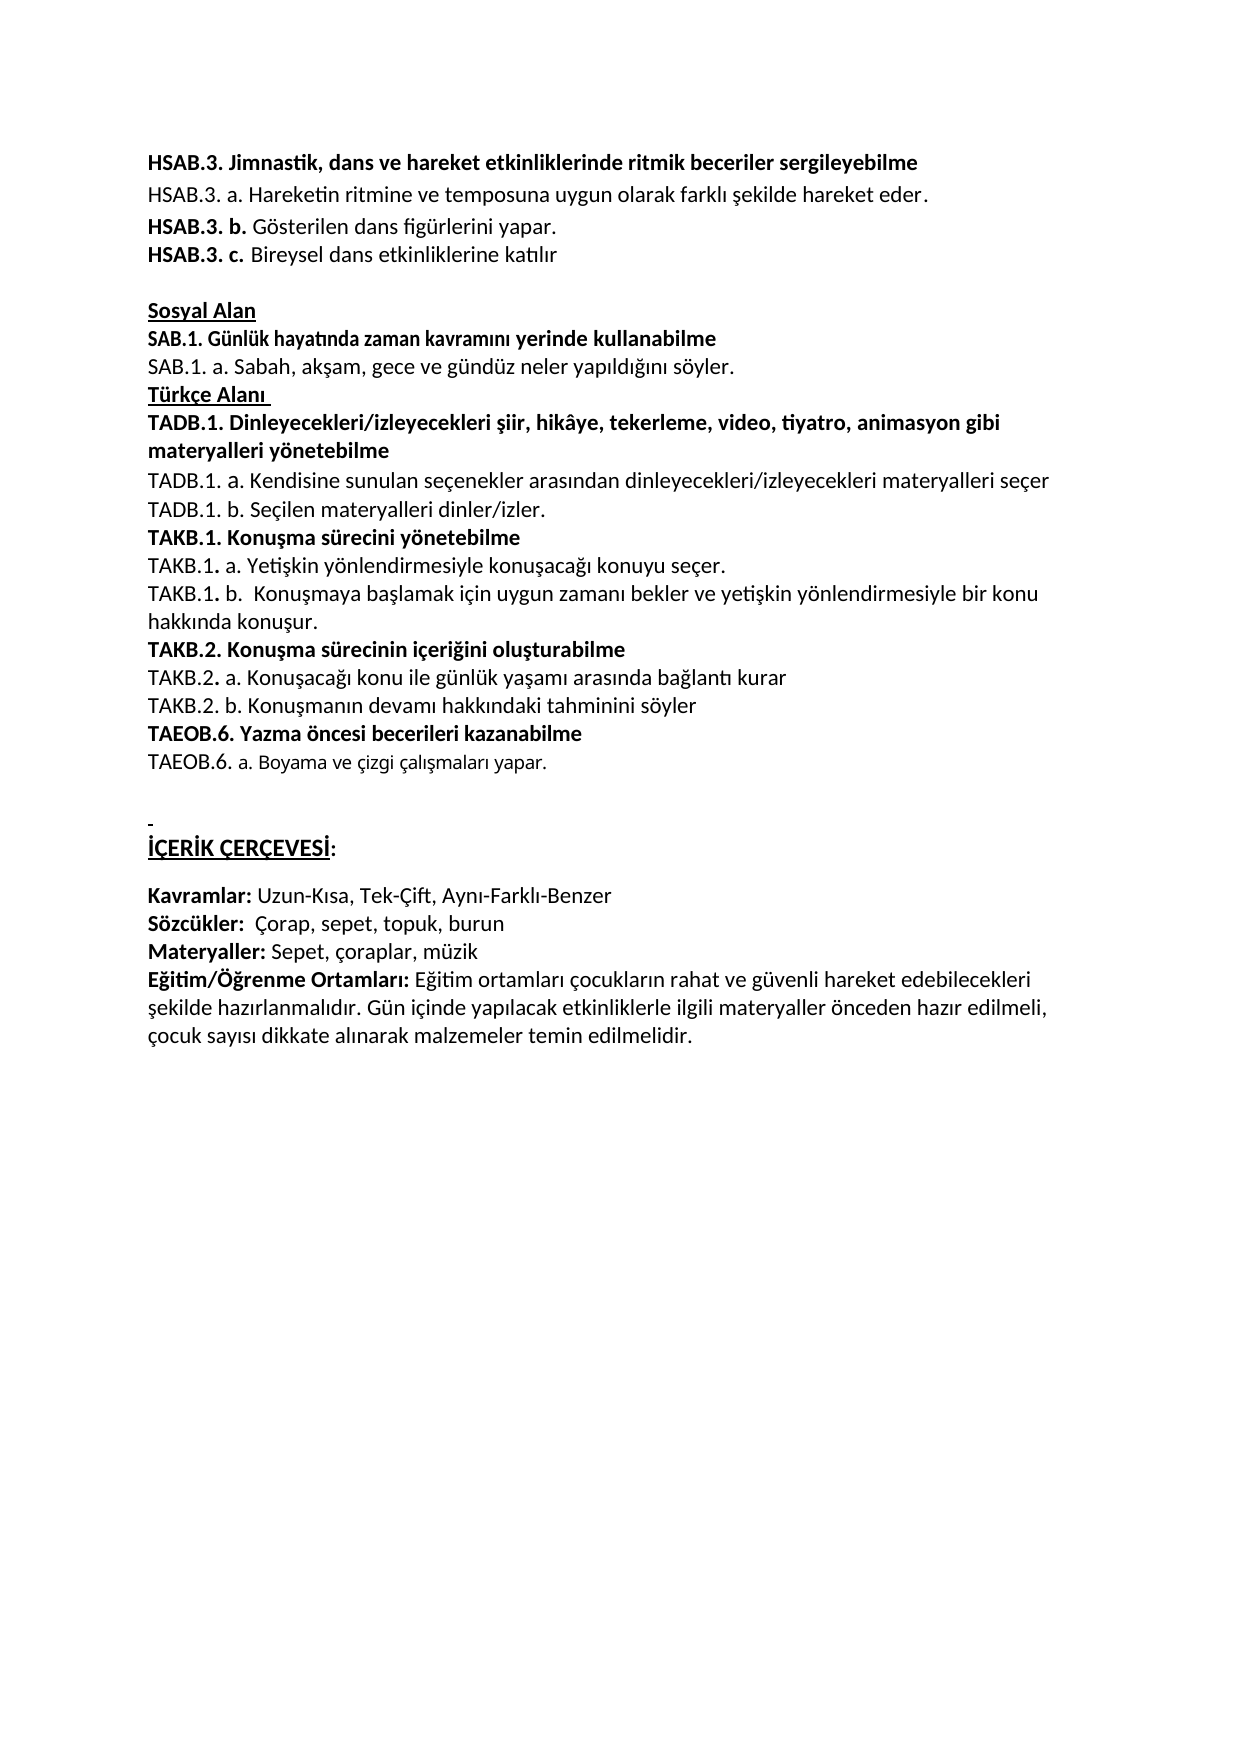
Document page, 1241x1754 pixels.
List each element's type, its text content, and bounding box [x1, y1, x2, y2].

text TAKB.2. a. Konuşacağı konu ile günlük yaşamı arasında bağlantı kurar [148, 663, 1093, 691]
text Sözcükler: Çorap, sepet, topuk, burun [148, 909, 1093, 937]
text TADB.1. Dinleyecekleri/izleyecekleri şiir, hikâye, tekerleme, video, tiyatro, animasyon gibi materyalleri yönetebilme [148, 408, 1093, 464]
text TAKB.2. Konuşma sürecinin içeriğini oluşturabilme [148, 635, 1093, 663]
text TADB.1. a. Kendisine sunulan seçenekler arasından dinleyecekleri/izleyecekleri materyalleri seçer [148, 464, 1093, 495]
text HSAB.3. c. Bireysel dans etkinliklerine katılır [148, 240, 1093, 268]
text HSAB.3. Jimnastik, dans ve hareket etkinliklerinde ritmik beceriler sergileyebilme [148, 148, 1093, 176]
text Kavramlar: Uzun-Kısa, Tek-Çift, Aynı-Farklı-Benzer [148, 881, 1093, 909]
text TAKB.1. Konuşma sürecini yönetebilme [148, 523, 1093, 551]
text TAKB.1. a. Yetişkin yönlendirmesiyle konuşacağı konuyu seçer. [148, 551, 1093, 579]
text TAKB.1. b. Konuşmaya başlamak için uygun zamanı bekler ve yetişkin yönlendirmesiyle bir konu hakkında konuşur. [148, 579, 1093, 635]
text HSAB.3. b. Gösterilen dans figürlerini yapar. [148, 212, 1093, 240]
text SAB.1. a. Sabah, akşam, gece ve gündüz neler yapıldığını söyler. [148, 352, 1093, 380]
text TAKB.2. b. Konuşmanın devamı hakkındaki tahminini söyler [148, 691, 1093, 719]
text İÇERİK ÇERÇEVESİ: [148, 832, 1093, 863]
text TAEOB.6. Yazma öncesi becerileri kazanabilme [148, 719, 1093, 747]
text HSAB.3. a. Hareketin ritmine ve temposuna uygun olarak farklı şekilde hareket eder. [148, 180, 1093, 208]
text TAEOB.6. a. Boyama ve çizgi çalışmaları yapar. [148, 747, 1093, 775]
text TADB.1. b. Seçilen materyalleri dinler/izler. [148, 495, 1093, 523]
text Eğitim/Öğrenme Ortamları: Eğitim ortamları çocukların rahat ve güvenli hareket edebilecekleri şekilde hazırlanmalıdır. Gün içinde yapılacak etkinliklerle ilgili materyaller önceden hazır edilmeli, çocuk sayısı dikkate alınarak malzemeler temin edilmelidir. [148, 965, 1093, 1049]
text SAB.1. Günlük hayatında zaman kavramını yerinde kullanabilme [148, 324, 1093, 352]
text Sosyal Alan [148, 296, 1093, 324]
text Materyaller: Sepet, çoraplar, müzik [148, 937, 1093, 965]
text Türkçe Alanı [148, 380, 1093, 408]
